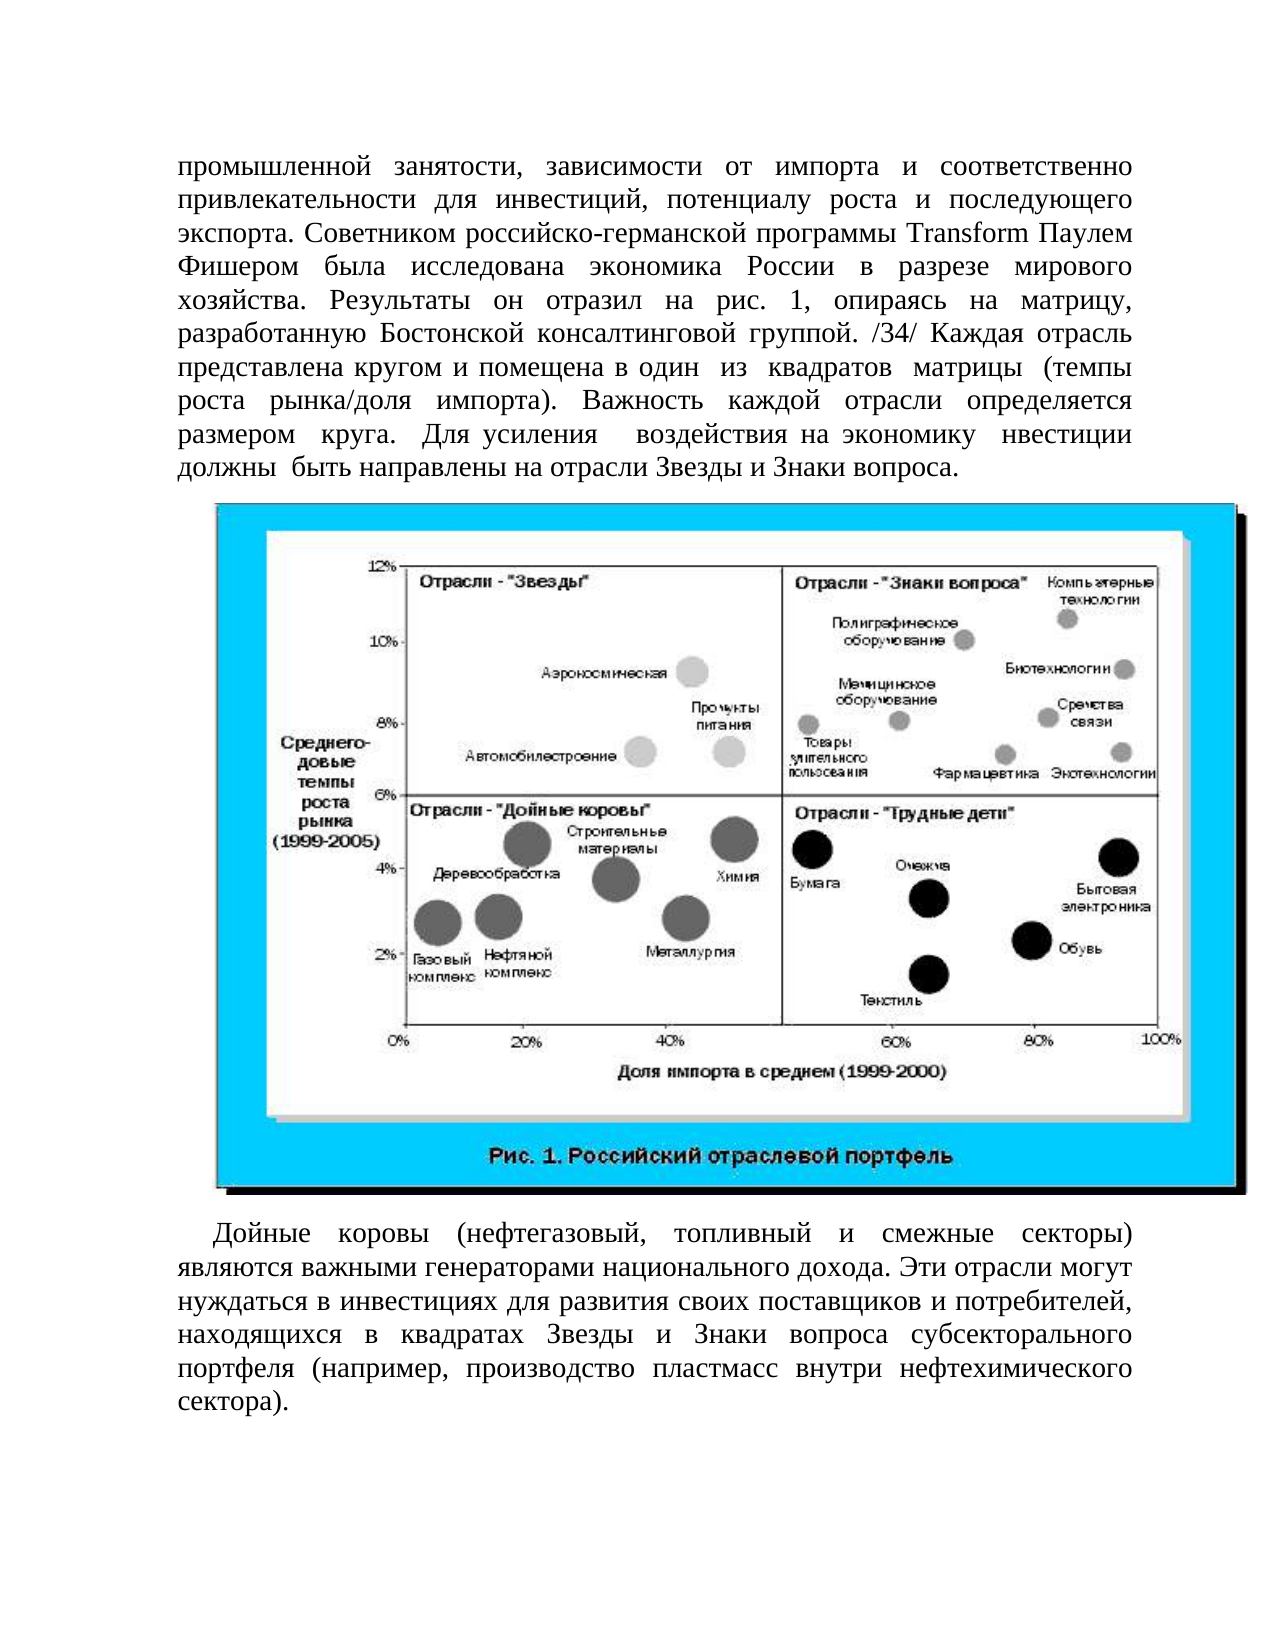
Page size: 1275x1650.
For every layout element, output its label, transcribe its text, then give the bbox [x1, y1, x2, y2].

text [177, 148, 1133, 483]
text Дойные коровы (нефтегазовый, топливный и смежные секторы) являются важными генераторами национального дохода. Эти отрасли могут нуждаться в инвестициях для развития своих поставщиков и потребителей, находящихся в квадратах Звезды и Знаки вопроса субсекторального портфеля (например, производство пластмасс внутри нефтехимического сектора). [177, 1216, 1133, 1417]
picture [212, 503, 1251, 1195]
